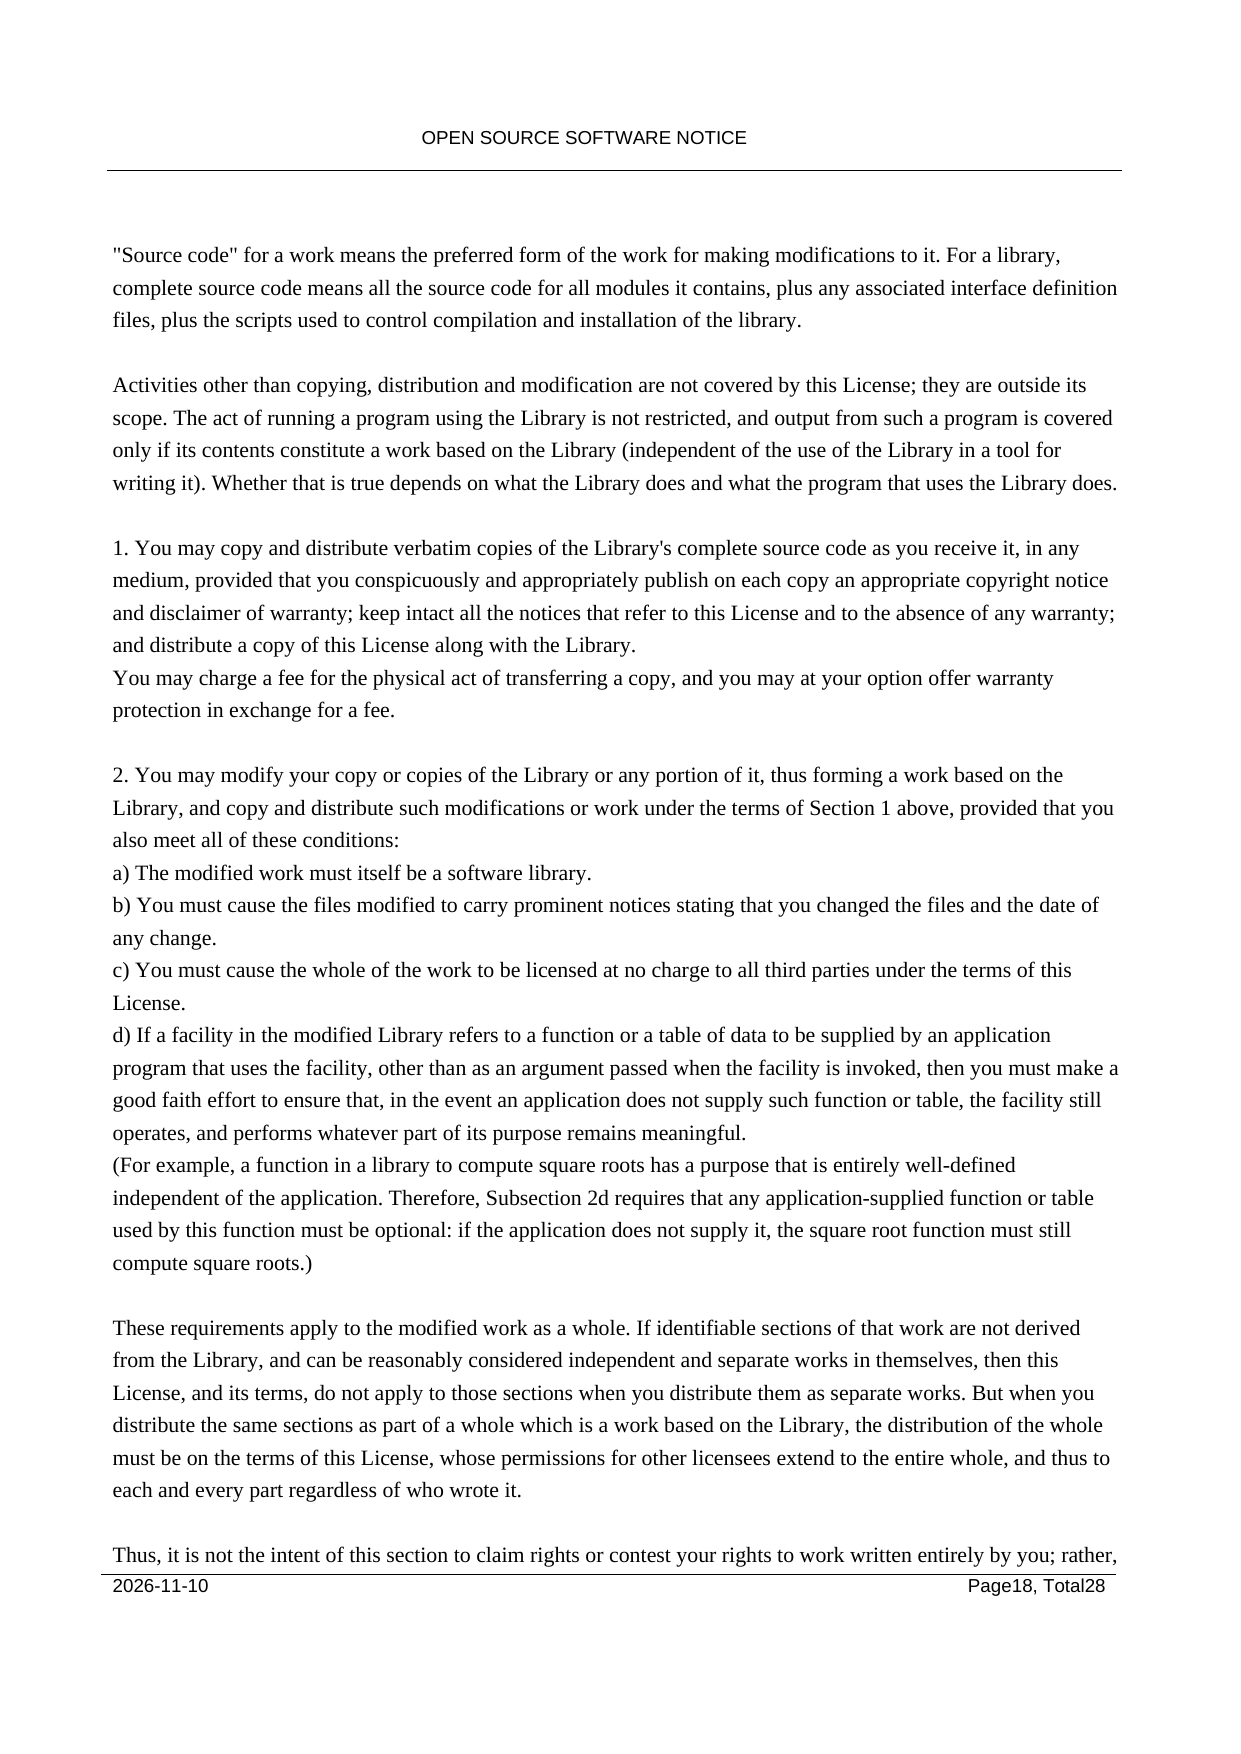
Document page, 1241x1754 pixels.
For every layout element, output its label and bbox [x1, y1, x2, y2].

text [112, 206, 1128, 1571]
